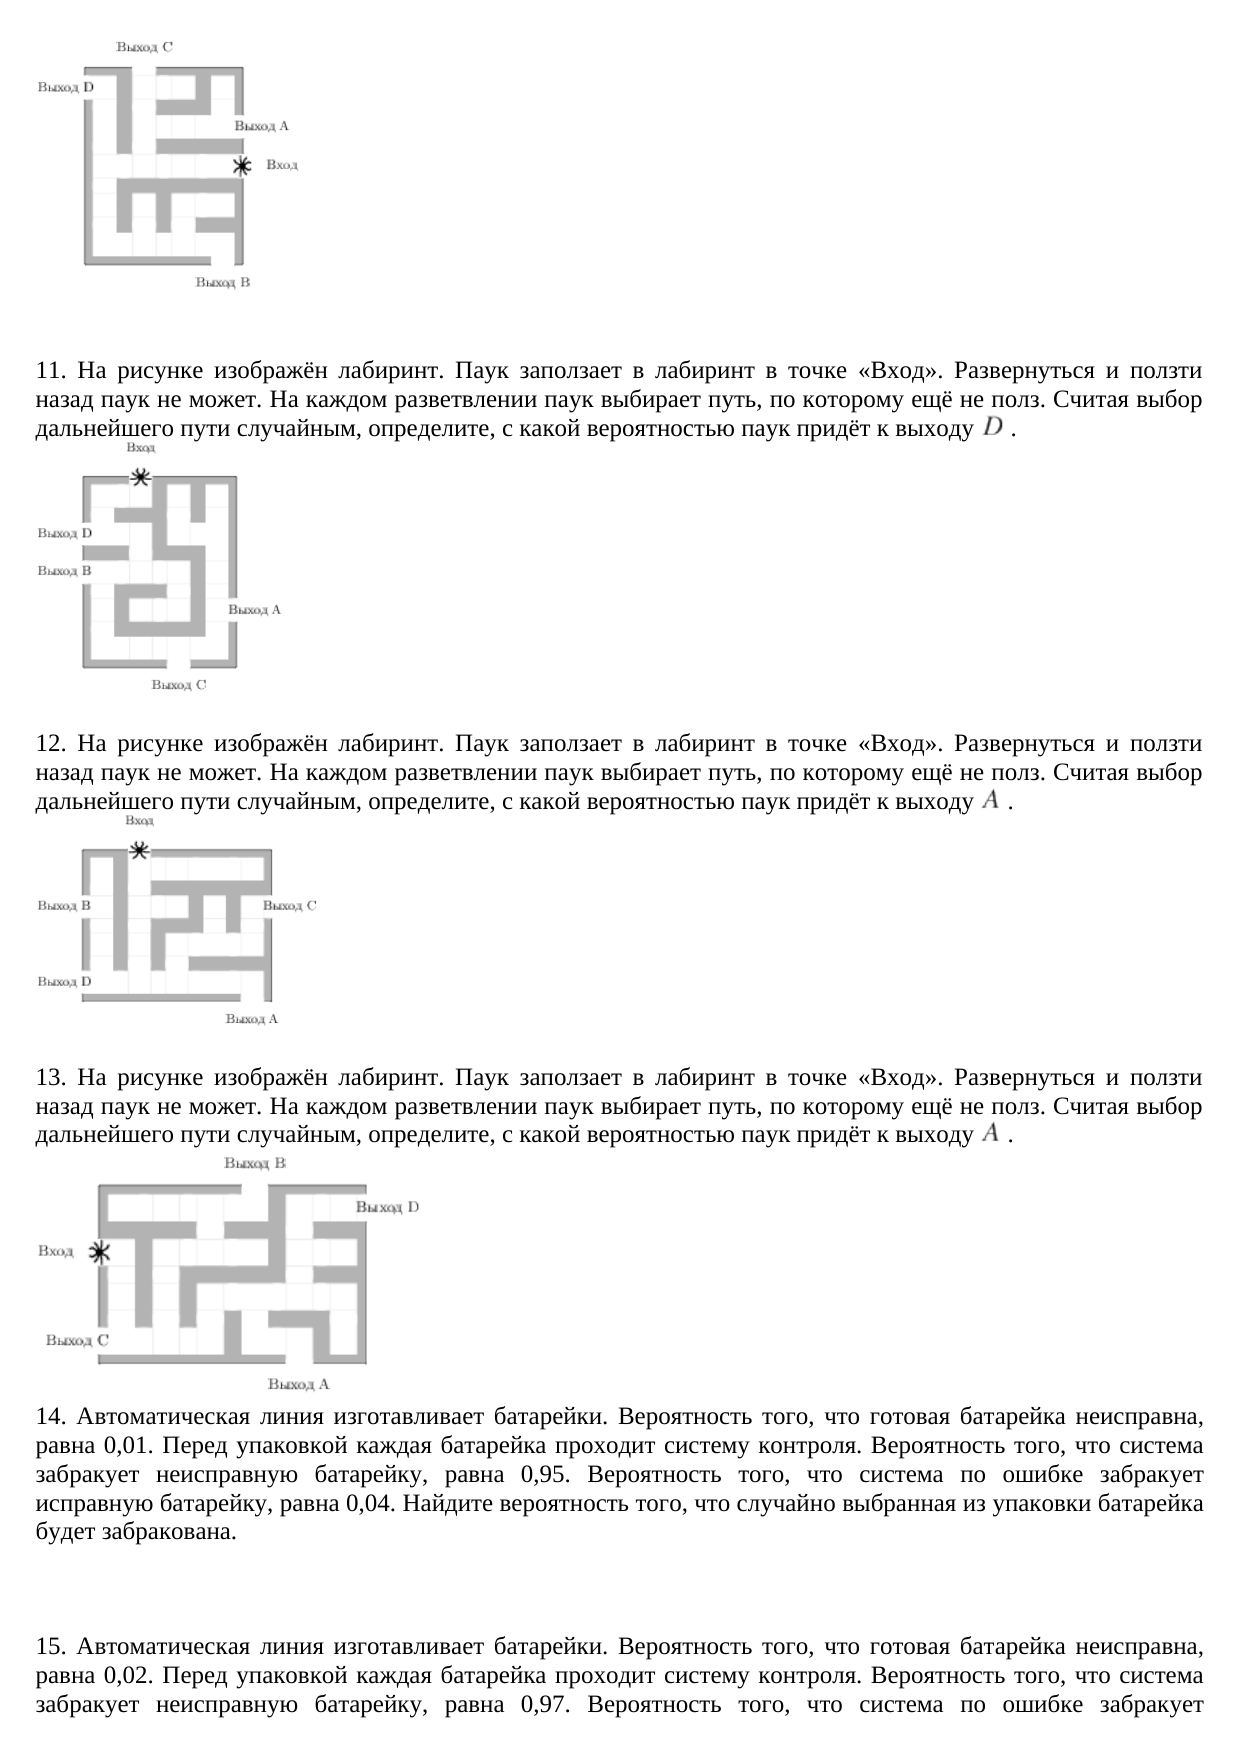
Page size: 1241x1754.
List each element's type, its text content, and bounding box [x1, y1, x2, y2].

picture [980, 414, 1011, 437]
picture [980, 787, 1008, 810]
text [35, 1631, 1205, 1718]
text 12. На рисунке изображён лабиринт. Паук заползает в лабиринт в точке «Вход». Развернуться и ползти назад паук не может. На каждом разветвлении паук выбирает путь, по которому ещё не полз. Считая выбор дальнейшего пути случайным, определите, с какой вероятностью паук придёт к выходу . [35, 728, 1205, 815]
picture [35, 1148, 422, 1402]
picture [980, 1121, 1008, 1143]
picture [35, 35, 300, 298]
picture [35, 814, 319, 1034]
text 13. На рисунке изображён лабиринт. Паук заползает в лабиринт в точке «Вход». Развернуться и ползти назад паук не может. На каждом разветвлении паук выбирает путь, по которому ещё не полз. Считая выбор дальнейшего пути случайным, определите, с какой вероятностью паук придёт к выходу . [35, 1062, 1205, 1148]
text 14. Автоматическая линия изготавливает батарейки. Вероятность того, что готовая батарейка неисправна, равна 0,01. Перед упаковкой каждая батарейка проходит систему контроля. Вероятность того, что система забракует неисправную батарейку, равна 0,95. Вероятность того, что система по ошибке забракует исправную батарейку, равна 0,04. Найдите вероятность того, что случайно выбранная из упаковки батарейка будет забракована. [35, 1401, 1205, 1545]
picture [35, 441, 284, 700]
text 11. На рисунке изображён лабиринт. Паук заползает в лабиринт в точке «Вход». Развернуться и ползти назад паук не может. На каждом разветвлении паук выбирает путь, по которому ещё не полз. Считая выбор дальнейшего пути случайным, определите, с какой вероятностью паук придёт к выходу . [35, 355, 1205, 442]
